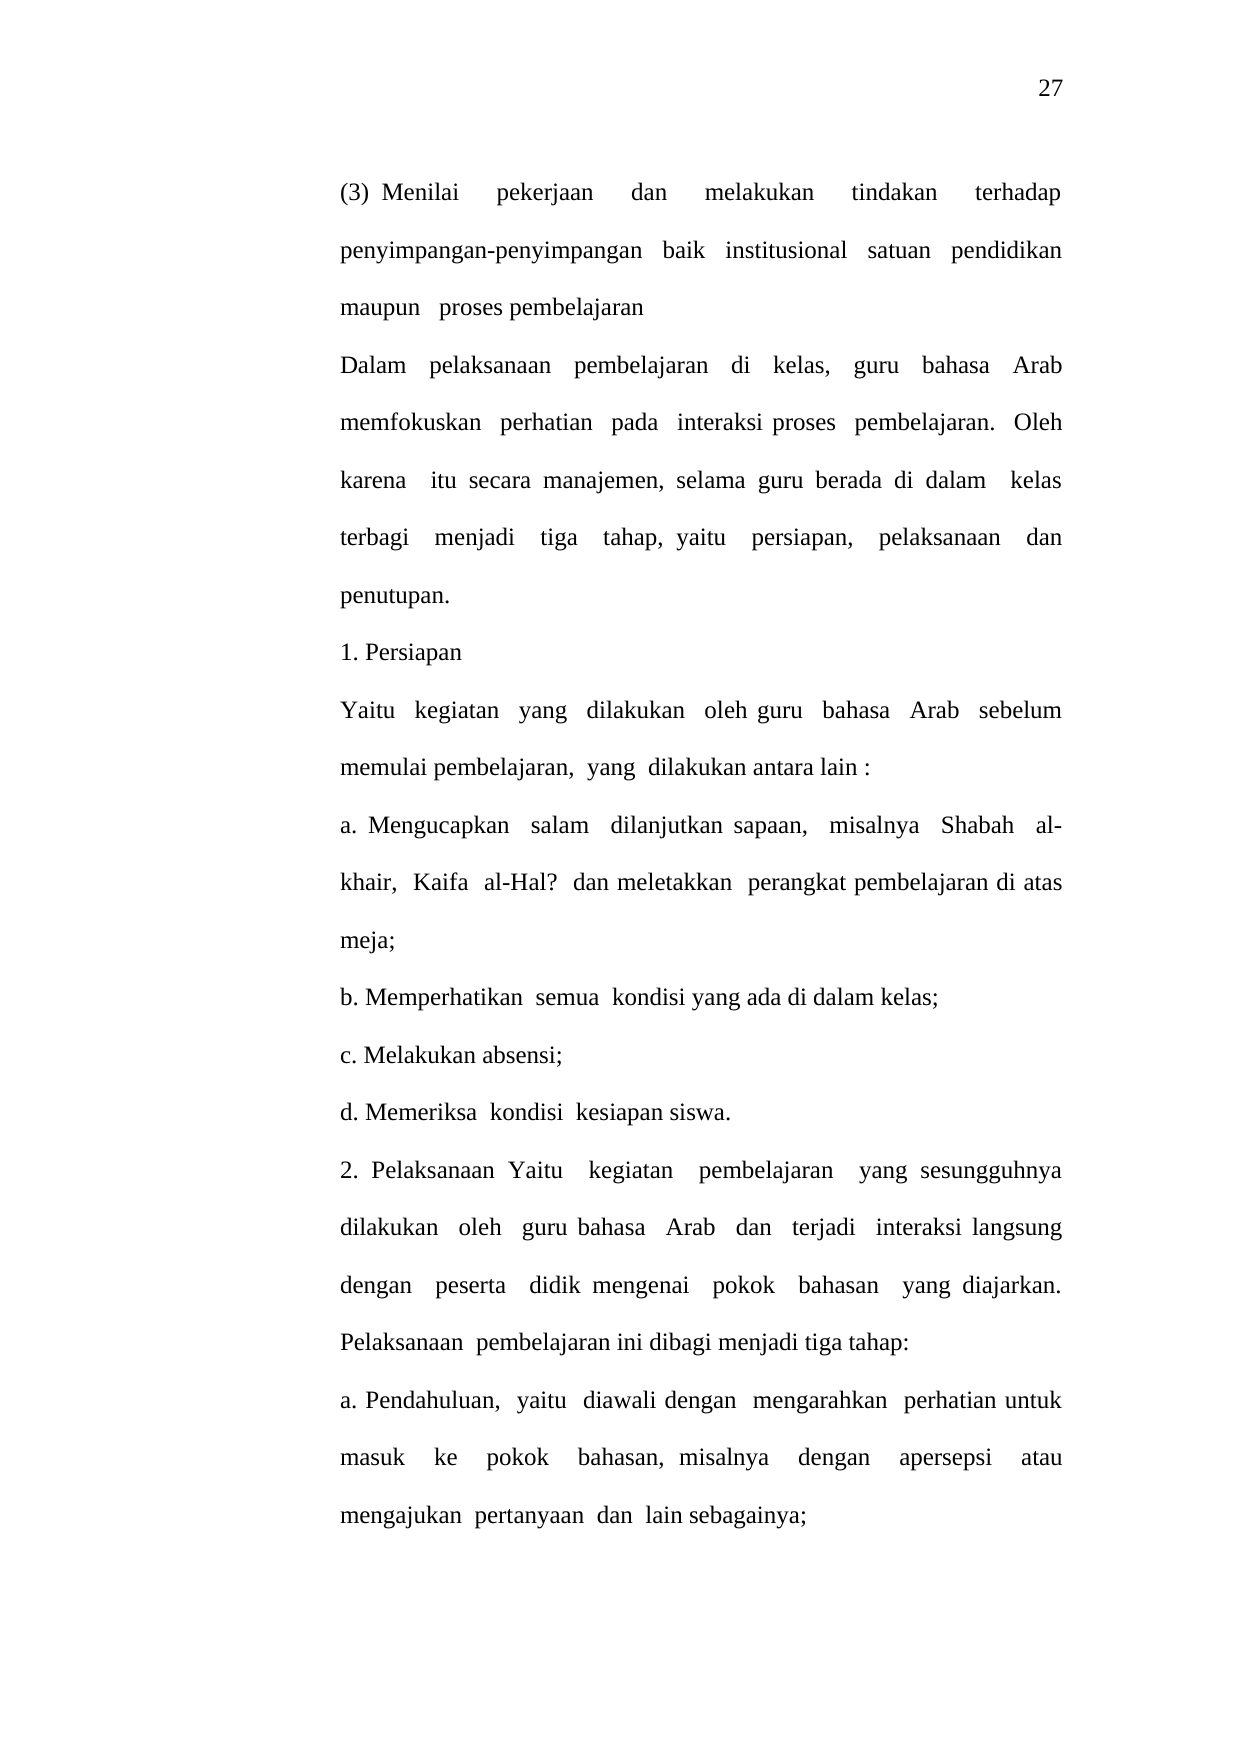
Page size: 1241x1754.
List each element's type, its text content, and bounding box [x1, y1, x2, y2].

list b. Memperhatikan semua kondisi yang ada di dalam kelas; [340, 982, 1063, 1011]
list 1. Persiapan [340, 637, 1063, 666]
list (3) Menilai pekerjaan dan melakukan tindakan terhadap penyimpangan-penyimpangan baik institusional satuan pendidikan maupun proses pembelajaran [340, 177, 1063, 321]
list 2. Pelaksanaan Yaitu kegiatan pembelajaran yang sesungguhnya dilakukan oleh guru bahasa Arab dan terjadi interaksi langsung dengan peserta didik mengenai pokok bahasan yang diajarkan. Pelaksanaan pembelajaran ini dibagi menjadi tiga tahap: [340, 1155, 1063, 1356]
list Dalam pelaksanaan pembelajaran di kelas, guru bahasa Arab memfokuskan perhatian pada interaksi proses pembelajaran. Oleh karena itu secara manajemen, selama guru berada di dalam kelas terbagi menjadi tiga tahap, yaitu persiapan, pelaksanaan dan penutupan. [340, 350, 1063, 608]
list d. Memeriksa kondisi kesiapan siswa. [340, 1097, 1063, 1126]
list a. Pendahuluan, yaitu diawali dengan mengarahkan perhatian untuk masuk ke pokok bahasan, misalnya dengan apersepsi atau mengajukan pertanyaan dan lain sebagainya; [340, 1385, 1063, 1528]
list Yaitu kegiatan yang dilakukan oleh guru bahasa Arab sebelum memulai pembelajaran, yang dilakukan antara lain : [340, 695, 1063, 781]
list c. Melakukan absensi; [340, 1040, 1063, 1068]
list a. Mengucapkan salam dilanjutkan sapaan, misalnya Shabah al-khair, Kaifa al-Hal? dan meletakkan perangkat pembelajaran di atas meja; [340, 810, 1063, 953]
